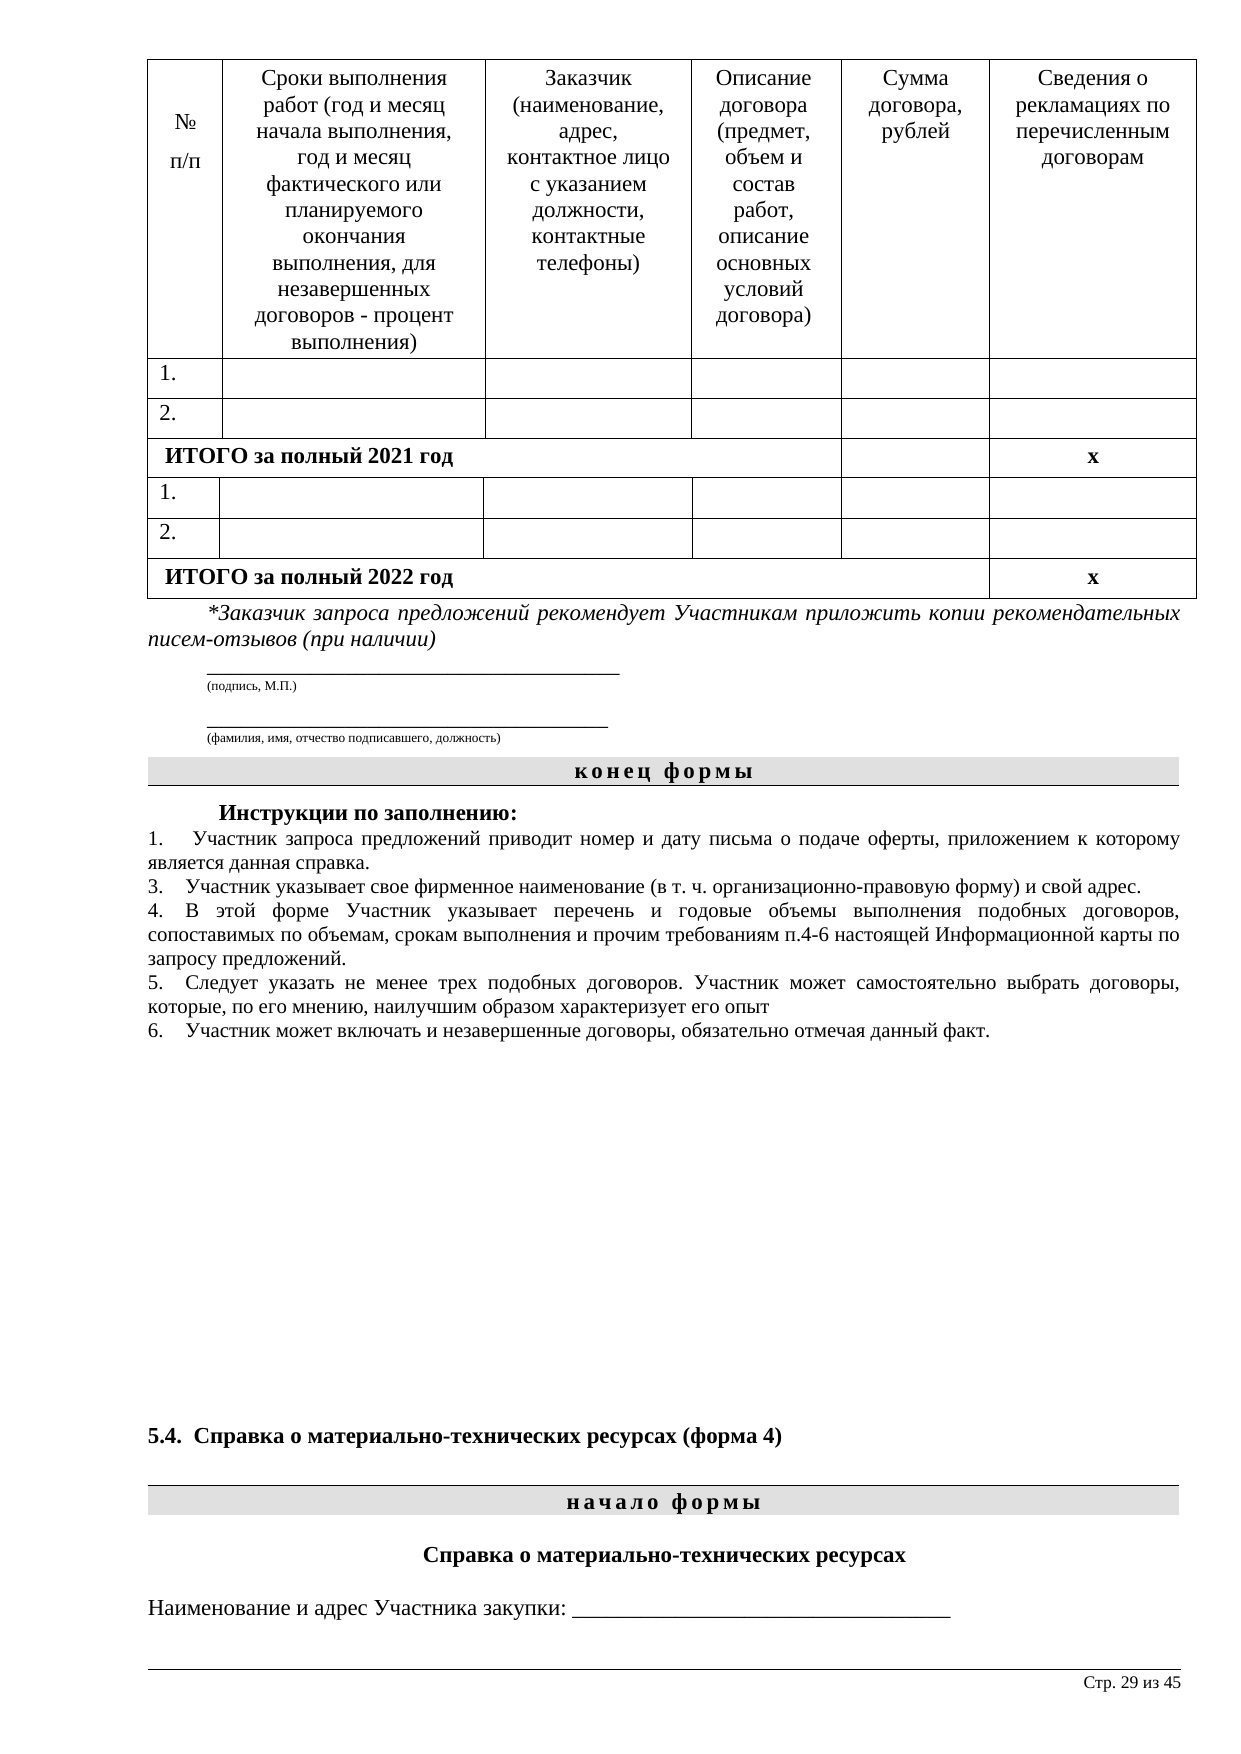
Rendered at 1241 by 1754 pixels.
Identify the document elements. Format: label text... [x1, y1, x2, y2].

list Участник указывает свое фирменное наименование (в т. ч. организационно-правовую форму) и свой адрес. [148, 874, 1181, 898]
table_cell ИТОГО за полный 2021 год [148, 439, 841, 477]
table_cell [486, 359, 691, 398]
text 5.4. Справка о материально-технических ресурсах (форма 4) [148, 1422, 1181, 1449]
table_cell [990, 359, 1196, 398]
table_cell [842, 439, 989, 477]
table_header Сведения о рекламациях по перечисленным договорам [990, 60, 1196, 358]
table_cell [148, 478, 219, 517]
table_cell [484, 519, 692, 558]
table_cell [990, 478, 1196, 517]
table_cell [842, 478, 989, 517]
table_cell [148, 519, 219, 558]
list Участник может включать и незавершенные договоры, обязательно отмечая данный факт. [148, 1018, 1181, 1042]
text конец формы [148, 757, 1179, 785]
table_cell х [990, 559, 1196, 597]
table_header Сроки выполнения работ (год и месяц начала выполнения, год и месяц фактического или планируемого окончания выполнения, для незавершенных договоров - процент выполнения) [223, 60, 485, 358]
table_cell [220, 478, 483, 517]
text (фамилия, имя, отчество подписавшего, должность) [148, 730, 797, 757]
table_cell [484, 478, 692, 517]
table_cell [842, 519, 989, 558]
table_cell [223, 399, 485, 437]
table_cell [223, 359, 485, 398]
text ___________________________________ [148, 704, 797, 730]
table_header Сумма договора, рублей [842, 60, 989, 358]
text *Заказчик запроса предложений рекомендует Участникам приложить копии рекомендательных писем-отзывов (при наличии) [148, 599, 1181, 651]
text Инструкции по заполнению: [148, 799, 1181, 826]
list Следует указать не менее трех подобных договоров. Участник может самостоятельно выбрать договоры, которые, по его мнению, наилучшим образом характеризует его опыт [148, 970, 1181, 1018]
table_cell ИТОГО за полный 2022 год [148, 559, 989, 597]
table_cell [990, 519, 1196, 558]
text Наименование и адрес Участника закупки: _________________________________ [148, 1594, 1181, 1620]
table_cell [842, 399, 989, 437]
table_cell [220, 519, 483, 558]
table_cell х [990, 439, 1196, 477]
table_cell [693, 478, 841, 517]
table_header Описание договора (предмет, объем и состав работ, описание основных условий договора) [692, 60, 841, 358]
text ____________________________________ [148, 651, 1181, 678]
table_header № № п/п [148, 60, 222, 358]
text начало формы [148, 1486, 1179, 1515]
table_cell [692, 399, 841, 437]
list Участник запроса предложений приводит номер и дату письма о подаче оферты, приложением к которому является данная справка. [148, 826, 1181, 874]
table_cell [990, 399, 1196, 437]
text Справка о материально-технических ресурсах [148, 1541, 1181, 1567]
table_cell [693, 519, 841, 558]
table_cell [692, 359, 841, 398]
list В этой форме Участник указывает перечень и годовые объемы выполнения подобных договоров, сопоставимых по объемам, срокам выполнения и прочим требованиям п.4-6 настоящей Информационной карты по запросу предложений. [148, 898, 1181, 970]
text (подпись, М.П.) [148, 678, 797, 704]
table_cell [842, 359, 989, 398]
table_cell [486, 399, 691, 437]
table_cell 2. [148, 399, 222, 437]
table_cell 1. [148, 359, 222, 398]
table_header Заказчик (наименование, адрес, контактное лицо с указанием должности, контактные телефоны) [486, 60, 691, 358]
